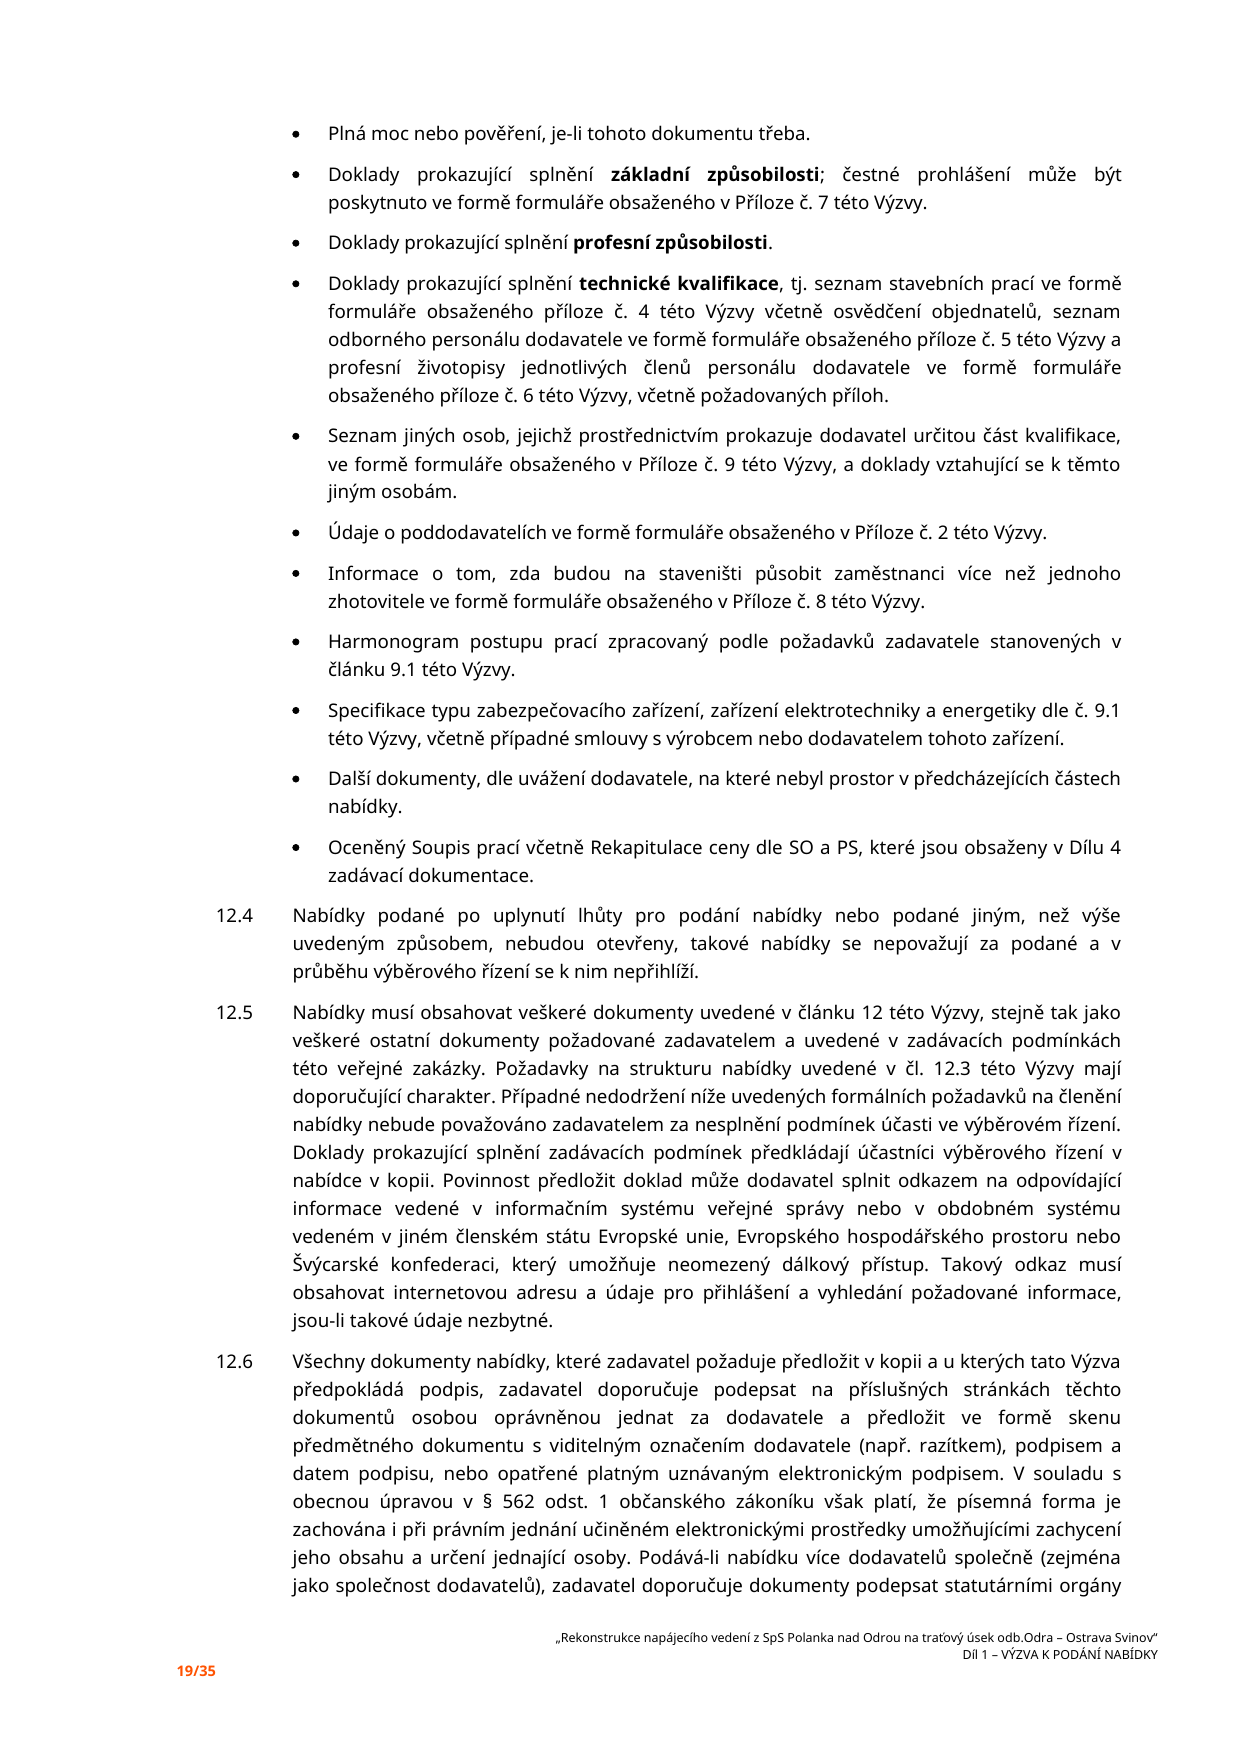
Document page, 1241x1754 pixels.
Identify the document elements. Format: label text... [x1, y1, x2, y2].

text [216, 1348, 1122, 1598]
text Nabídky podané po uplynutí lhůty pro podání nabídky nebo podané jiným, než výše uvedeným způsobem, nebudou otevřeny, takové nabídky se nepovažují za podané a v průběhu výběrového řízení se k nim nepřihlíží. [216, 903, 1122, 984]
text Doklady prokazující splnění profesní způsobilosti. [292, 230, 1122, 255]
text Další dokumenty, dle uvážení dodavatele, na které nebyl prostor v předcházejících částech nabídky. [292, 766, 1122, 819]
text Seznam jiných osob, jejichž prostřednictvím prokazuje dodavatel určitou část kvalifikace, ve formě formuláře obsaženého v Příloze č. 9 této Výzvy, a doklady vztahující se k těmto jiným osobám. [292, 423, 1122, 504]
text Doklady prokazující splnění technické kvalifikace, tj. seznam stavebních prací ve formě formuláře obsaženého příloze č. 4 této Výzvy včetně osvědčení objednatelů, seznam odborného personálu dodavatele ve formě formuláře obsaženého příloze č. 5 této Výzvy a profesní životopisy jednotlivých členů personálu dodavatele ve formě formuláře obsaženého příloze č. 6 této Výzvy, včetně požadovaných příloh. [292, 270, 1122, 408]
text Nabídky musí obsahovat veškeré dokumenty uvedené v článku 12 této Výzvy, stejně tak jako veškeré ostatní dokumenty požadované zadavatelem a uvedené v zadávacích podmínkách této veřejné zakázky. Požadavky na strukturu nabídky uvedené v čl. 12.3 této Výzvy mají doporučující charakter. Případné nedodržení níže uvedených formálních požadavků na členění nabídky nebude považováno zadavatelem za nesplnění podmínek účasti ve výběrovém řízení. Doklady prokazující splnění zadávacích podmínek předkládají účastníci výběrového řízení v nabídce v kopii. Povinnost předložit doklad může dodavatel splnit odkazem na odpovídající informace vedené v informačním systému veřejné správy nebo v obdobném systému vedeném v jiném členském státu Evropské unie, Evropského hospodářského prostoru nebo Švýcarské konfederaci, který umožňuje neomezený dálkový přístup. Takový odkaz musí obsahovat internetovou adresu a údaje pro přihlášení a vyhledání požadované informace, jsou-li takové údaje nezbytné. [216, 999, 1122, 1333]
text Plná moc nebo pověření, je-li tohoto dokumentu třeba. [292, 121, 1122, 146]
text Harmonogram postupu prací zpracovaný podle požadavků zadavatele stanovených v článku 9.1 této Výzvy. [292, 628, 1122, 682]
text Doklady prokazující splnění základní způsobilosti; čestné prohlášení může být poskytnuto ve formě formuláře obsaženého v Příloze č. 7 této Výzvy. [292, 161, 1122, 215]
text Informace o tom, zda budou na staveništi působit zaměstnanci více než jednoho zhotovitele ve formě formuláře obsaženého v Příloze č. 8 této Výzvy. [292, 560, 1122, 613]
text Specifikace typu zabezpečovacího zařízení, zařízení elektrotechniky a energetiky dle č. 9.1 této Výzvy, včetně případné smlouvy s výrobcem nebo dodavatelem tohoto zařízení. [292, 697, 1122, 751]
text Údaje o poddodavatelích ve formě formuláře obsaženého v Příloze č. 2 této Výzvy. [292, 519, 1122, 545]
text Oceněný Soupis prací včetně Rekapitulace ceny dle SO a PS, které jsou obsaženy v Dílu 4 zadávací dokumentace. [292, 834, 1122, 888]
